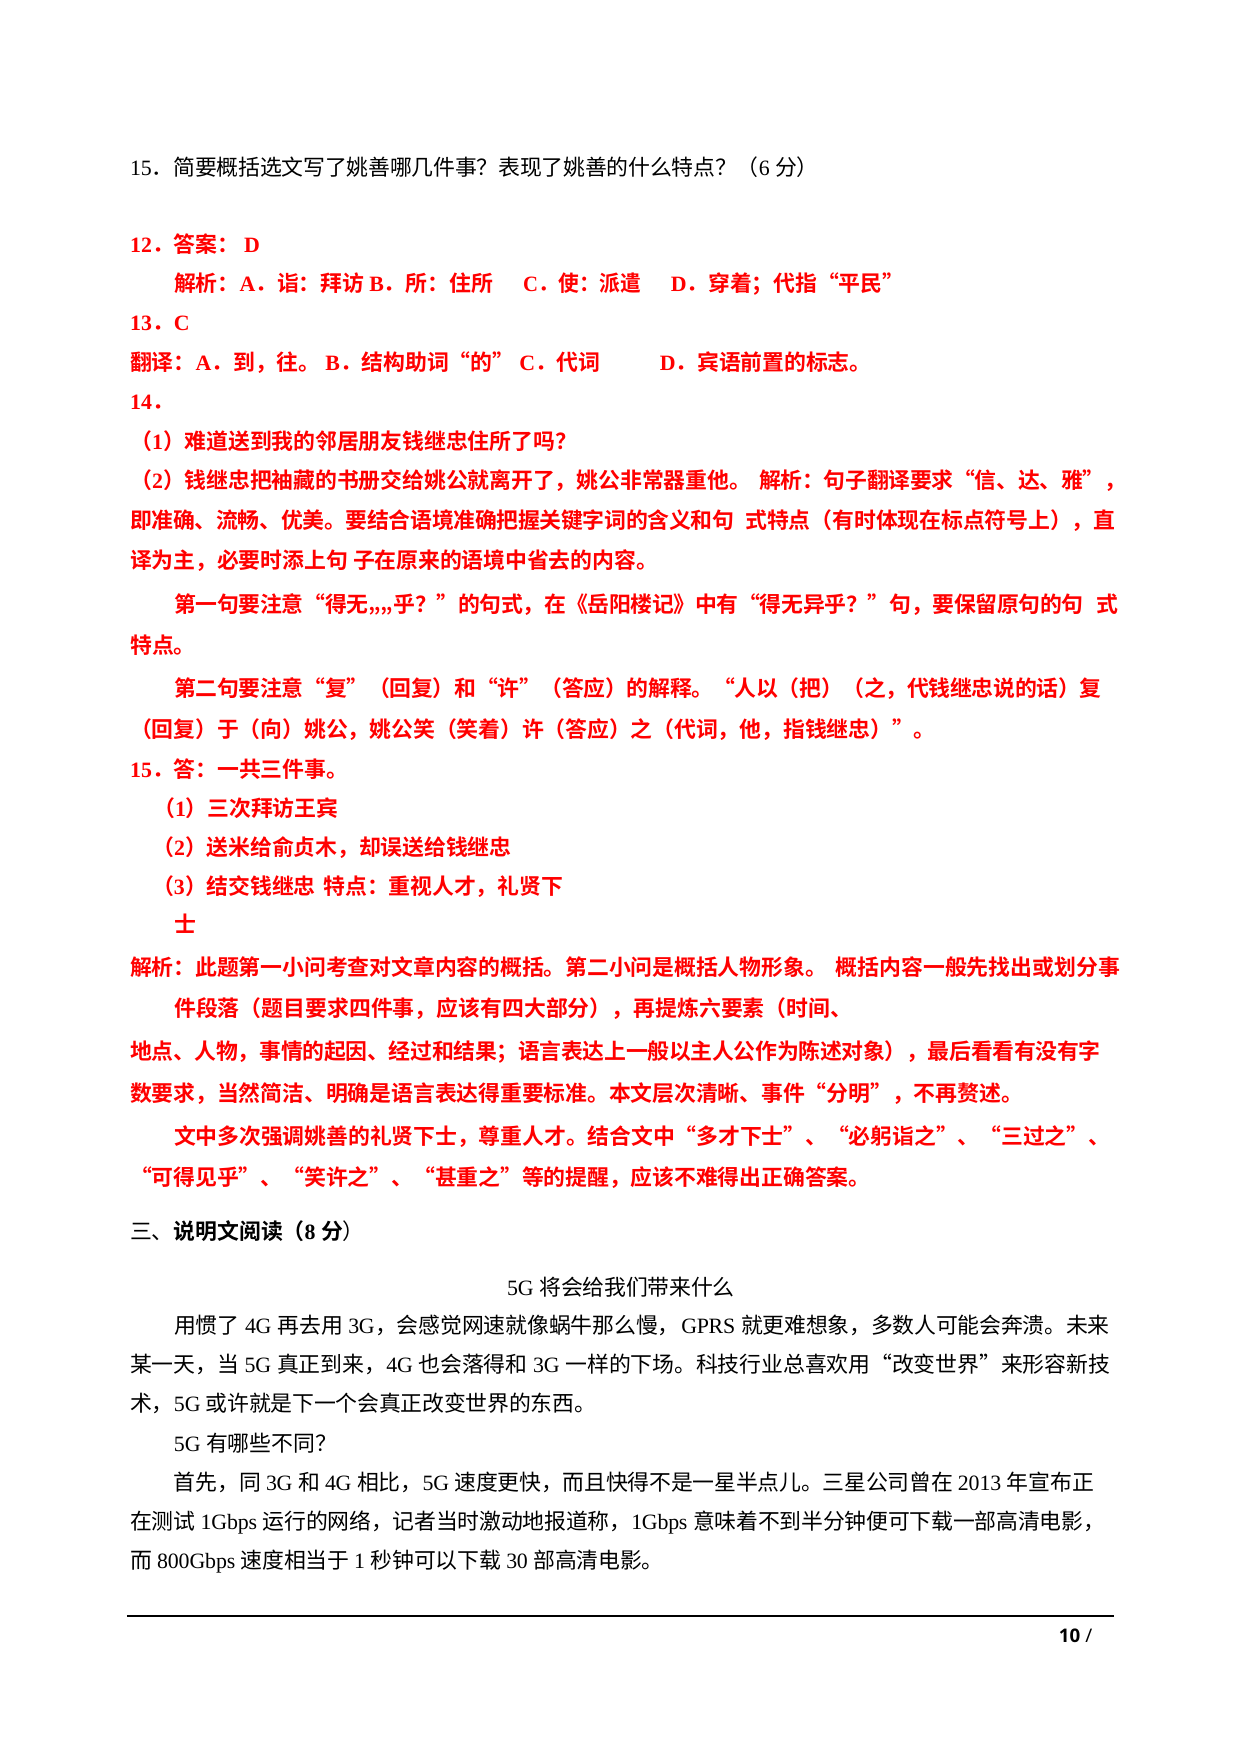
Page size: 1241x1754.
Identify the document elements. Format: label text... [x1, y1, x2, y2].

text 首先，同 3G 和 4G 相比，5G 速度更快，而且快得不是一星半点儿。三星公司曾在 2013 年宣布正 在测试 1Gbps 运行的网络，记者当时激动地报道称，1Gbps 意味着不到半分钟便可下载一部高清电影， 而 800Gbps 速度相当于 1 秒钟可以下载 30 部高清电影。 [130, 1465, 1124, 1574]
text （1）难道送到我的邻居朋友钱继忠住所了吗？ [130, 424, 1134, 456]
text 三、说明文阅读（8 分） [130, 1214, 1134, 1245]
text （1）三次拜访王宾 [114, 791, 376, 823]
text 文中多次强调姚善的礼贤下士，尊重人才。结合文中“多才下士”、“必躬诣之”、“三过之”、 “可得见乎”、“笑许之”、“甚重之”等的提醒，应该不难得出正确答案。 [130, 1119, 1134, 1192]
text 第一句要注意“得无„„乎？”的句式，在《岳阳楼记》中有“得无异乎？”句，要保留原句的句 式特点。 [130, 587, 1124, 659]
text 15．答：一共三件事。 [130, 752, 1134, 784]
subtitle 12．答案： D [130, 227, 1134, 259]
text 解析：此题第一小问考查对文章内容的概括。第二小问是概括人物形象。 概括内容一般先找出或划分事件段落（题目要求四件事，应该有四大部分），再提炼六要素（时间、 [130, 950, 1124, 1023]
text 解析：A．诣：拜访 B．所：住所 C．使：派遣 D．穿着；代指“平民” 13．C [130, 266, 907, 336]
text （3）结交钱继忠 特点：重视人才，礼贤下士 [152, 869, 576, 939]
text 15．简要概括选文写了姚善哪几件事？表现了姚善的什么特点？（6 分） [130, 150, 1134, 182]
text 用惯了 4G 再去用 3G，会感觉网速就像蜗牛那么慢，GPRS 就更难想象，多数人可能会奔溃。未来 某一天，当 5G 真正到来，4G 也会落得和 3G 一样的下场。科技行业总喜欢用“改变世界”来形容新技 术，5G 或许就是下一个会真正改变世界的东西。 [130, 1308, 1111, 1418]
text 第二句要注意“复”（回复）和“许”（答应）的解释。“人以（把）（之，代钱继忠说的话）复 [174, 671, 1134, 703]
text 翻译：A．到，往。 B．结构助词“的” C．代词 D．宾语前置的标志。 14． [130, 345, 873, 416]
text 地点、人物，事情的起因、经过和结果；语言表达上一般以主人公作为陈述对象），最后看看有没有字 数要求，当然简洁、明确是语言表达得重要标准。本文层次清晰、事件“分明”，不再赘述。 [130, 1034, 1134, 1107]
text （回复）于（向）姚公，姚公笑（笑着）许（答应）之（代词，他，指钱继忠）”。 [130, 712, 1134, 743]
text 5G 将会给我们带来什么 [114, 1269, 1127, 1301]
text （2）送米给俞贞木，却误送给钱继忠 [152, 830, 1134, 861]
text 5G 有哪些不同？ [174, 1426, 1134, 1458]
text （2）钱继忠把袖藏的书册交给姚公就离开了，姚公非常器重他。 解析：句子翻译要求“信、达、雅”，即准确、流畅、优美。要结合语境准确把握关键字词的含义和句 式特点（有时体现在标点符号上），直译为主，必要时添上句 子在原来的语境中省去的内容。 [130, 463, 1124, 575]
